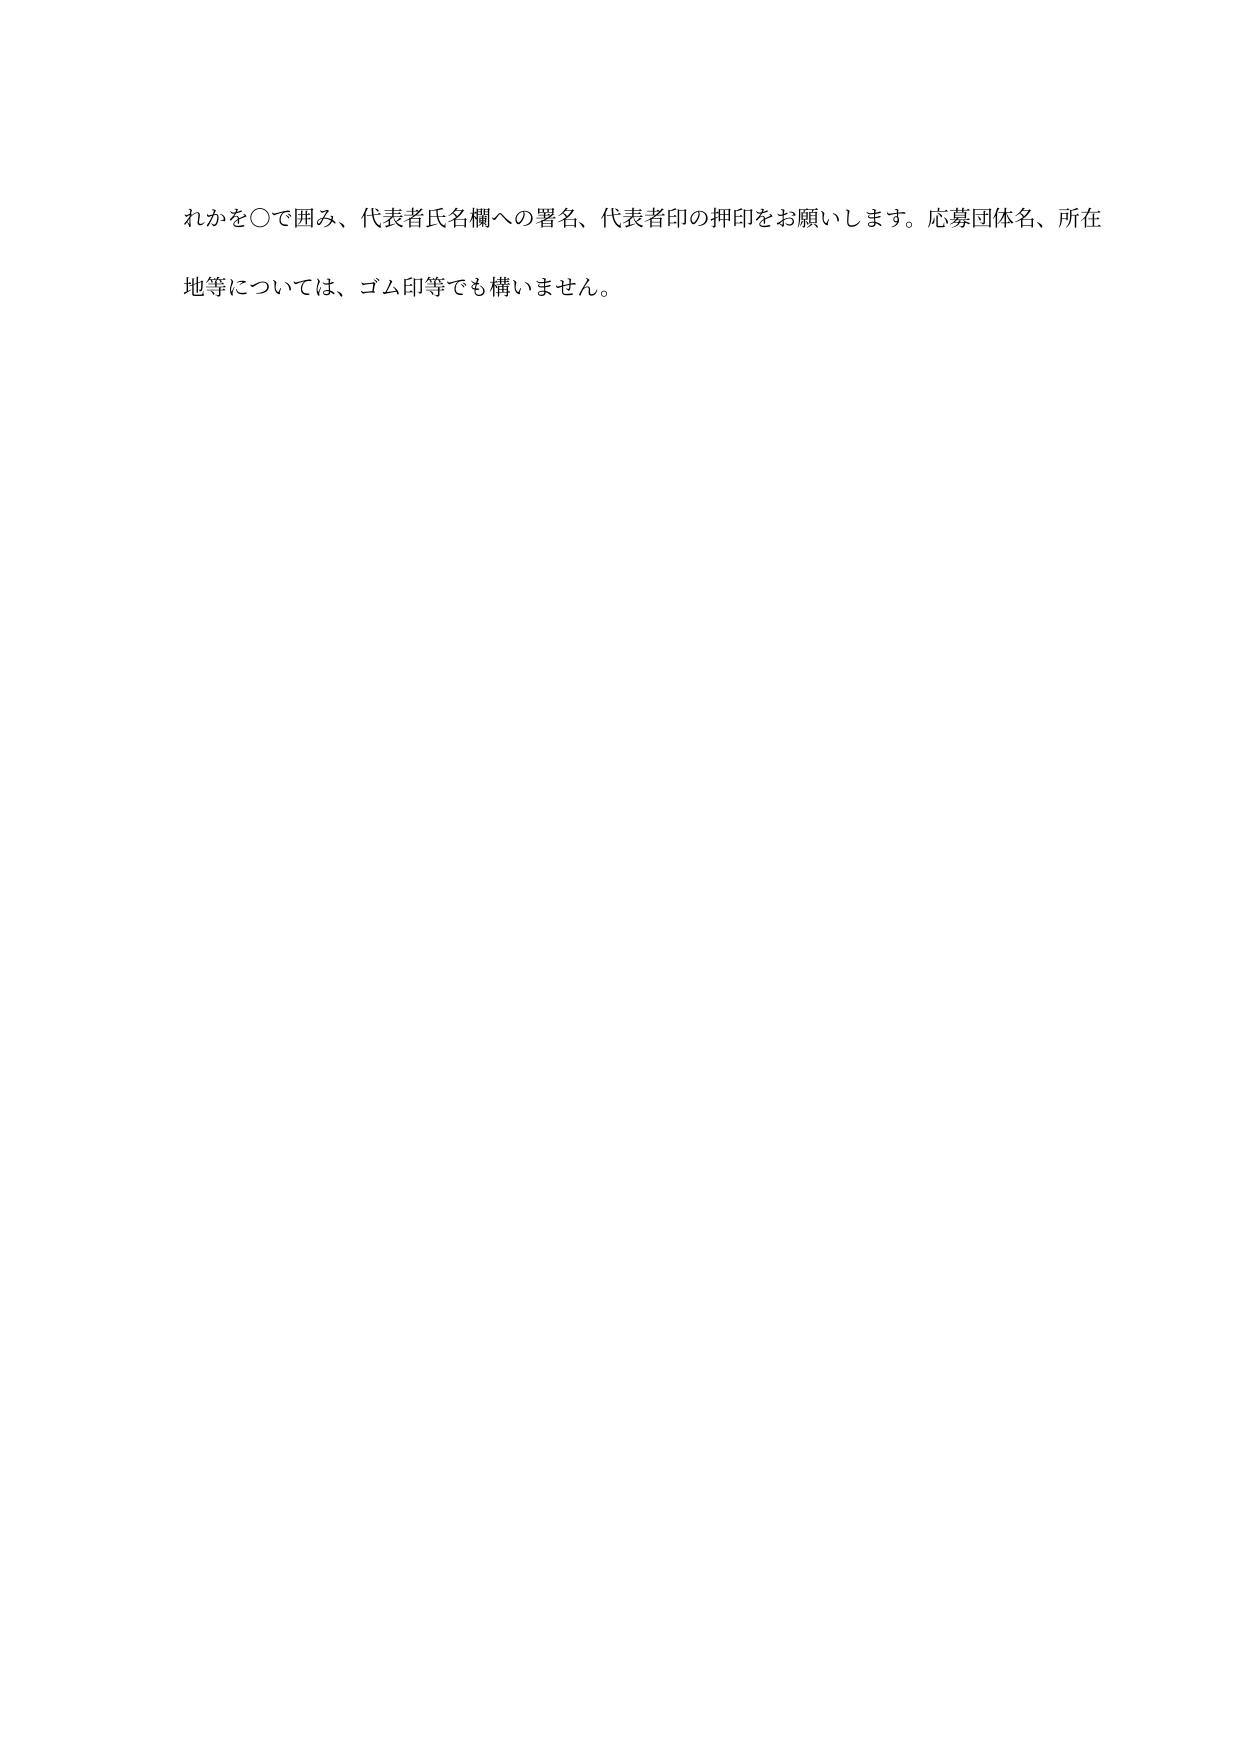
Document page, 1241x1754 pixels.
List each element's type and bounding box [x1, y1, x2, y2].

text [118, 182, 1122, 320]
